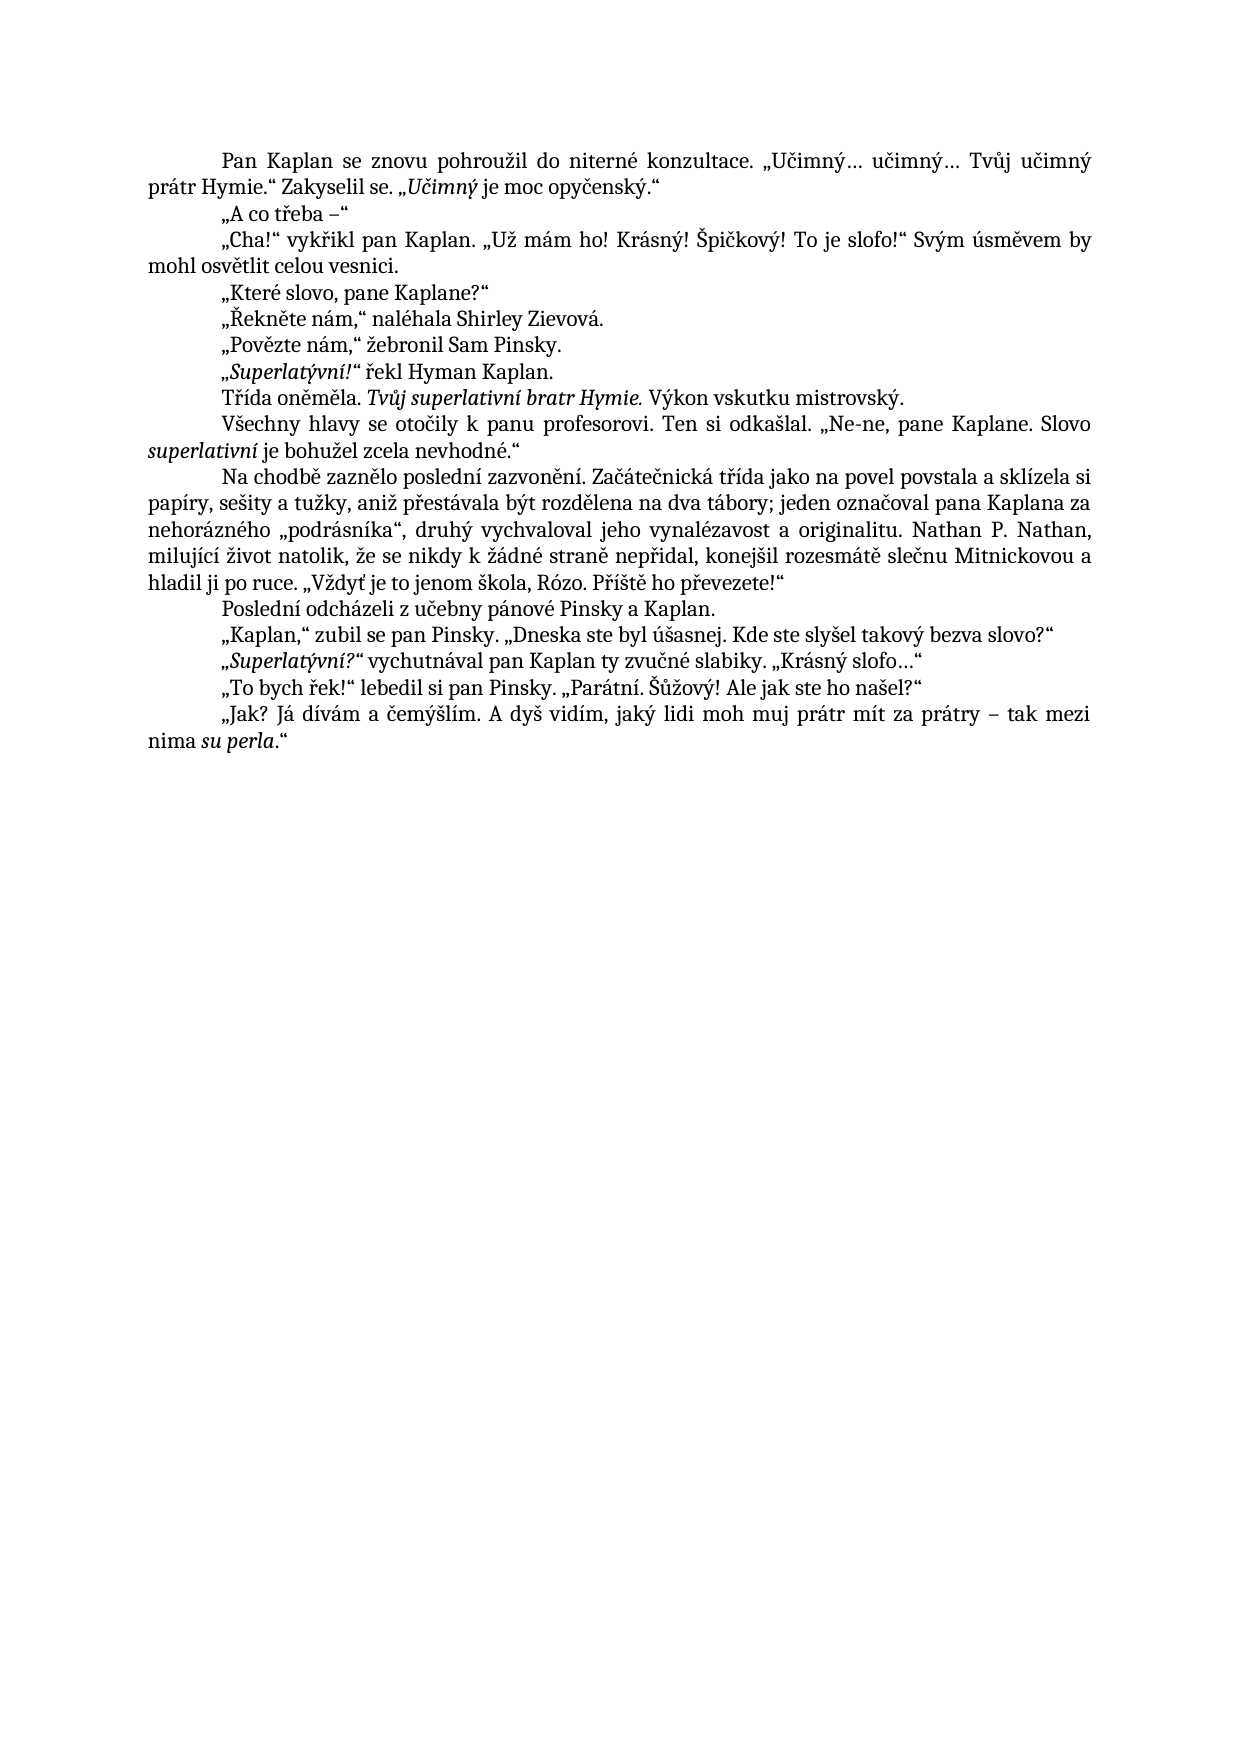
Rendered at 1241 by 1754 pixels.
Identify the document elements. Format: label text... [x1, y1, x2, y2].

text „Superlatývní!“ řekl Hyman Kaplan. [148, 358, 1093, 385]
text Pan Kaplan se znovu pohroužil do niterné konzultace. „Učimný… učimný… Tvůj učimný prátr Hymie.“ Zakyselil se. „Učimný je moc opyčenský.“ [148, 148, 1093, 200]
text „Řekněte nám,“ naléhala Shirley Zievová. [148, 306, 1093, 332]
text Třída oněměla. Tvůj superlativní bratr Hymie. Výkon vskutku mistrovský. [148, 385, 1093, 411]
text Na chodbě zaznělo poslední zazvonění. Začátečnická třída jako na povel povstala a sklízela si papíry, sešity a tužky, aniž přestávala být rozdělena na dva tábory; jeden označoval pana Kaplana za nehorázného „podrásníka“, druhý vychvaloval jeho vynalézavost a originalitu. Nathan P. Nathan, milující život natolik, že se nikdy k žádné straně nepřidal, konejšil rozesmátě slečnu Mitnickovou a hladil ji po ruce. „Vždyť je to jenom škola, Rózo. Příště ho převezete!“ [148, 464, 1093, 596]
text „Povězte nám,“ žebronil Sam Pinsky. [148, 332, 1093, 358]
text Všechny hlavy se otočily k panu profesorovi. Ten si odkašlal. „Ne-ne, pane Kaplane. Slovo superlativní je bohužel zcela nevhodné.“ [148, 411, 1093, 464]
text Poslední odcházeli z učebny pánové Pinsky a Kaplan. [148, 596, 1093, 622]
text „To bych řek!“ lebedil si pan Pinsky. „Parátní. Šůžový! Ale jak ste ho našel?“ [148, 675, 1093, 701]
text „Jak? Já dívám a čemýšlím. A dyš vidím, jaký lidi moh muj prátr mít za prátry – tak mezi nima su perla.“ [148, 701, 1093, 754]
text „Cha!“ vykřikl pan Kaplan. „Už mám ho! Krásný! Špičkový! To je slofo!“ Svým úsměvem by mohl osvětlit celou vesnici. [148, 227, 1093, 279]
text „Superlatývní?“ vychutnával pan Kaplan ty zvučné slabiky. „Krásný slofo…“ [148, 648, 1093, 675]
text „Které slovo, pane Kaplane?“ [148, 279, 1093, 306]
text „A co třeba –“ [148, 200, 1093, 227]
text „Kaplan,“ zubil se pan Pinsky. „Dneska ste byl úšasnej. Kde ste slyšel takový bezva slovo?“ [148, 622, 1093, 648]
